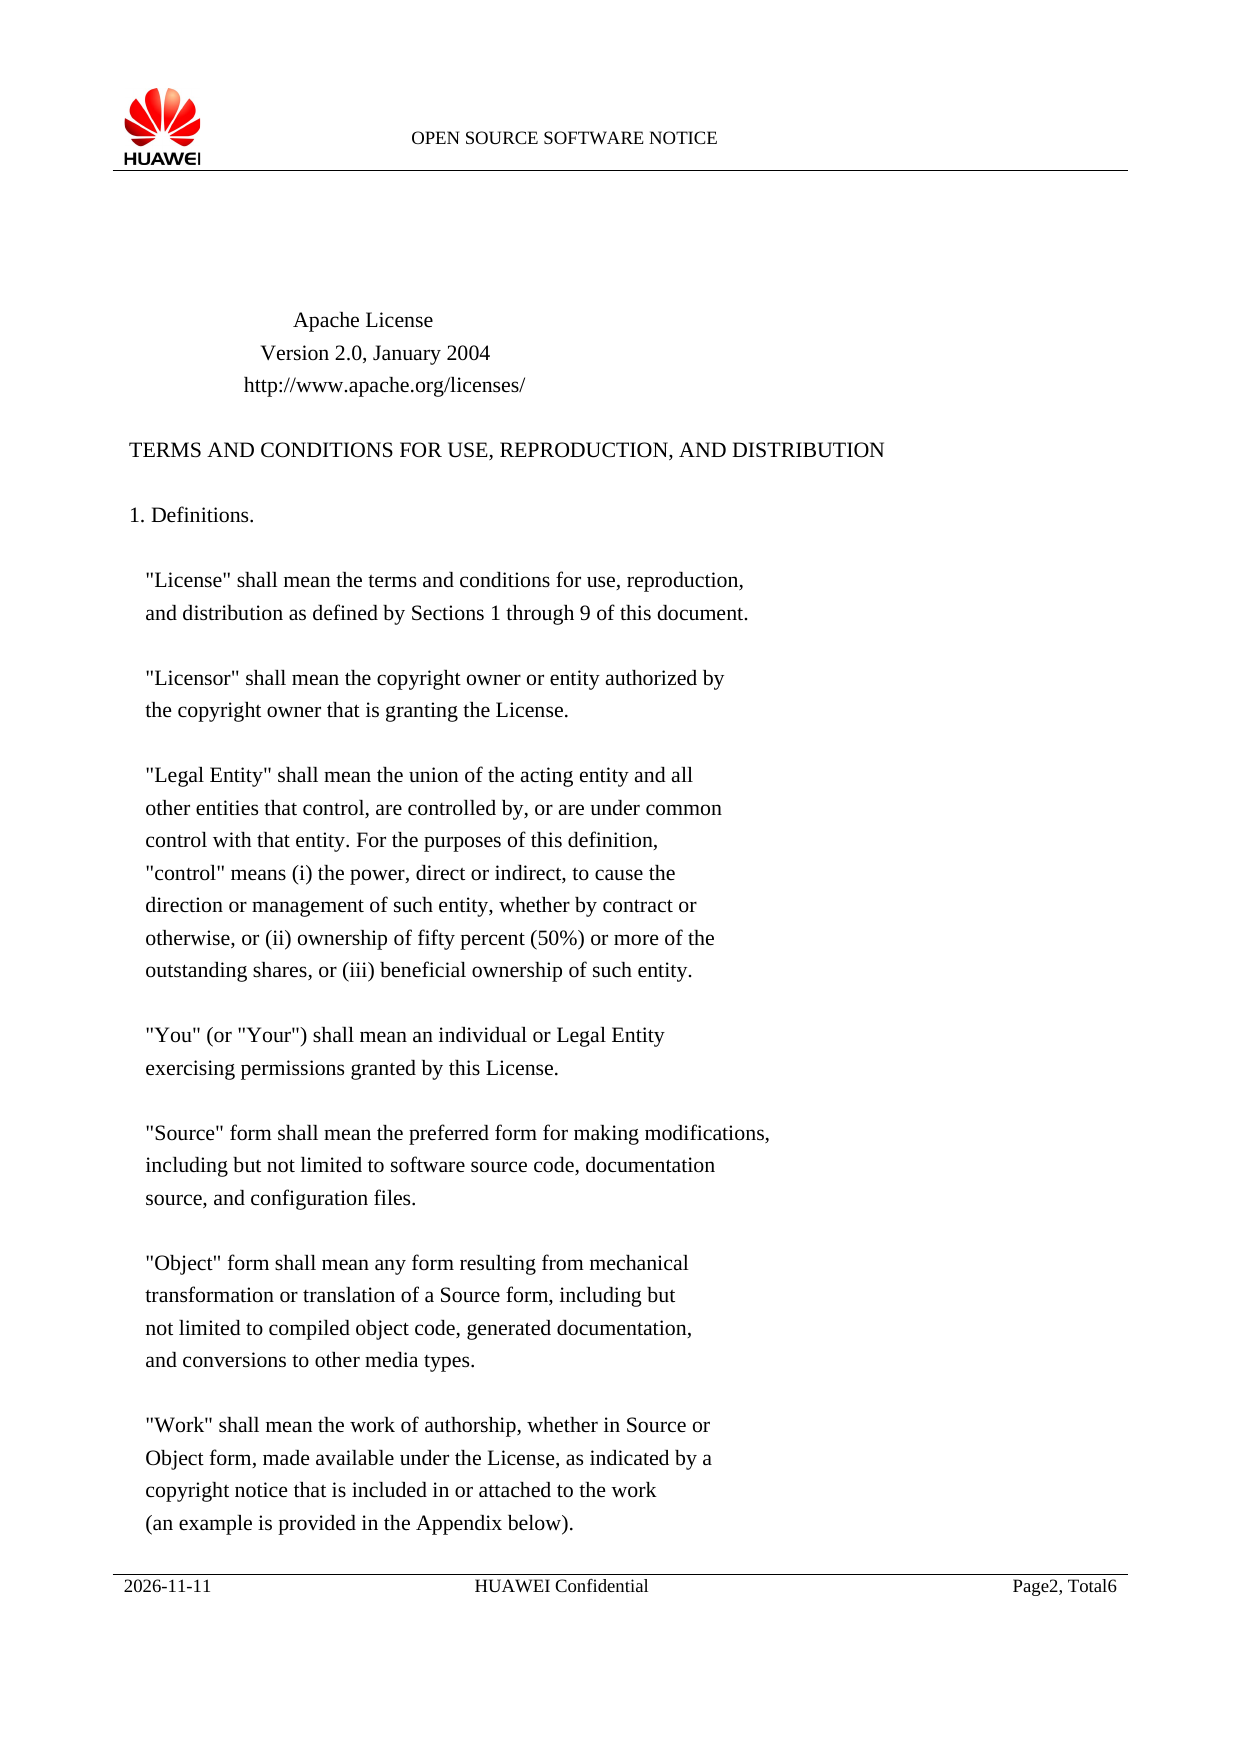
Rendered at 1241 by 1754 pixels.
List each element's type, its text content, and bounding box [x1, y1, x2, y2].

picture [124, 88, 201, 165]
